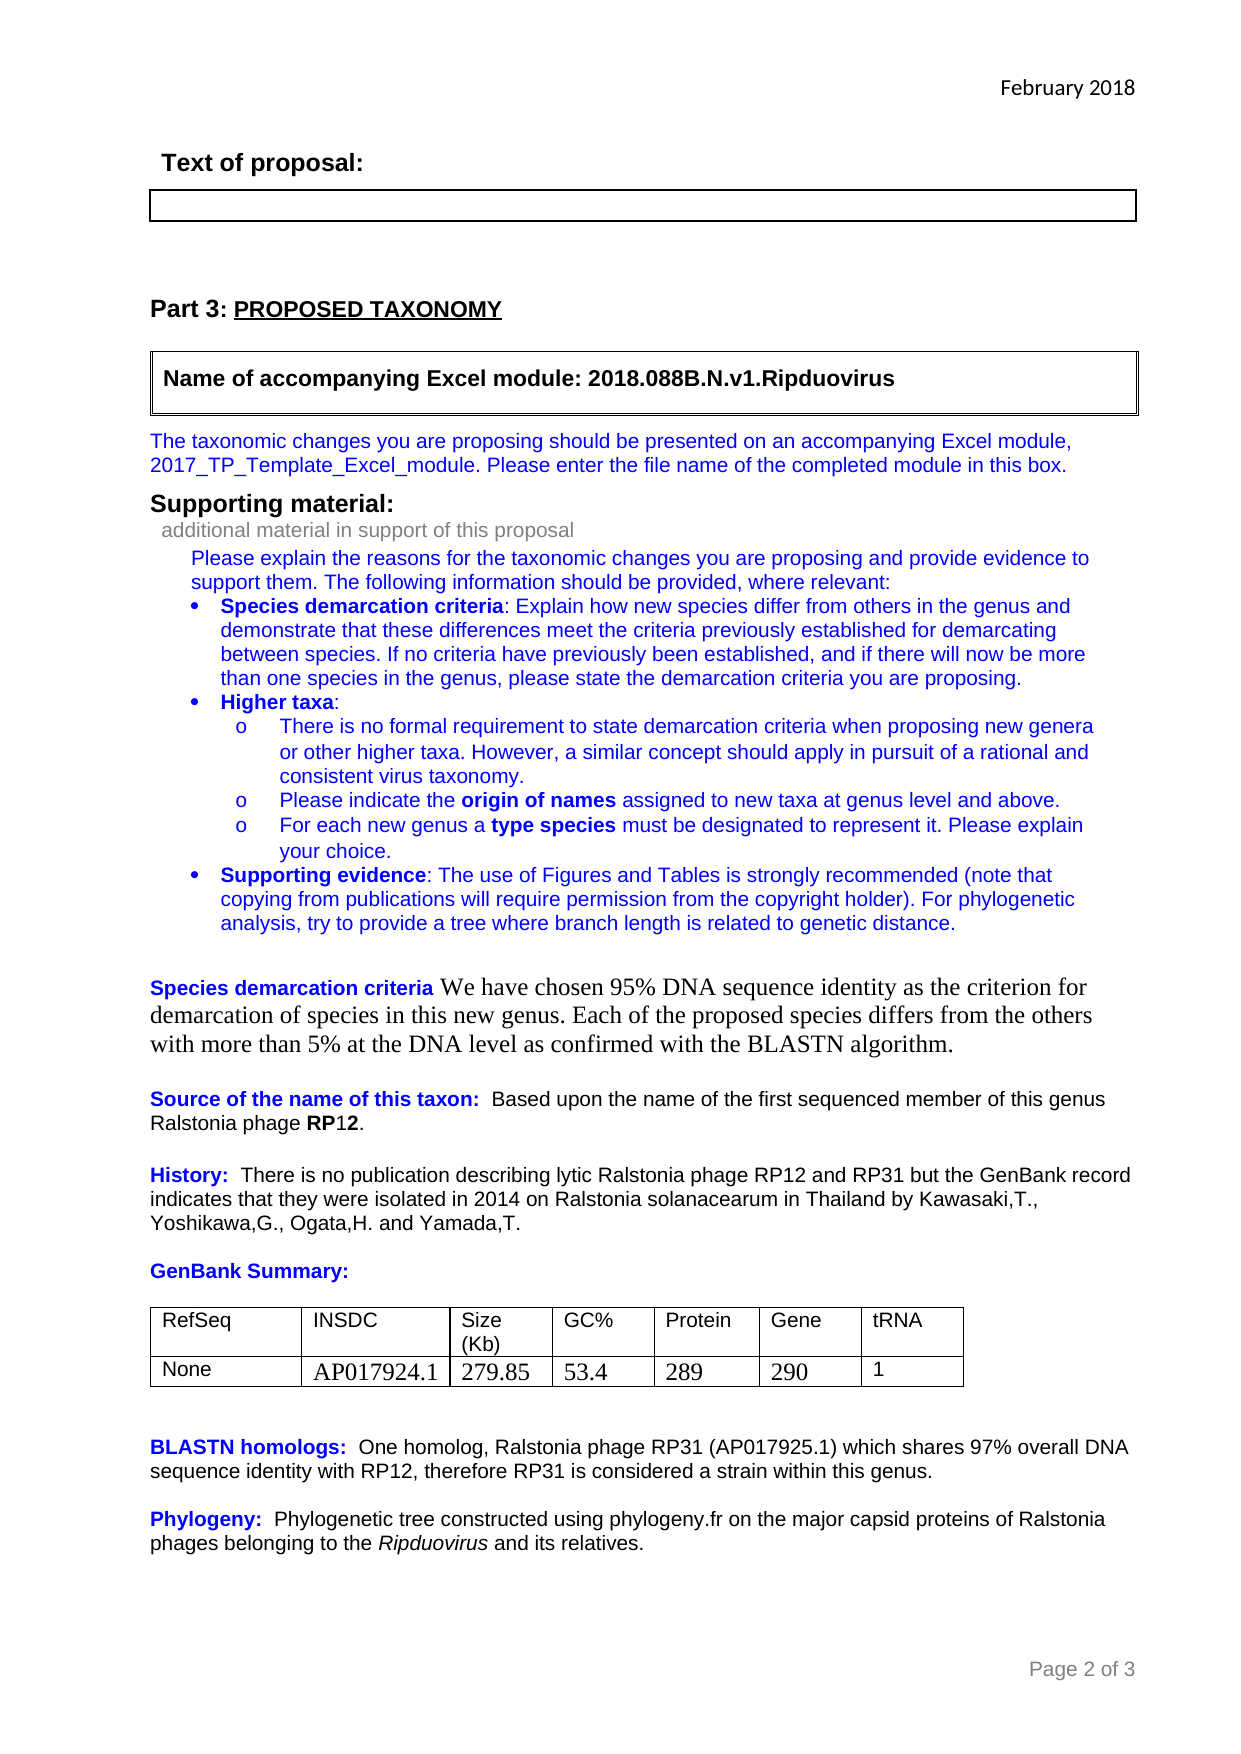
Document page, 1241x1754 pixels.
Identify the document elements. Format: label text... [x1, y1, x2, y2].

text Supporting material: [150, 489, 1135, 518]
text Part 3: PROPOSED TAXONOMY [150, 293, 1135, 322]
text GenBank Summary: [150, 1259, 1135, 1283]
table_cell None [151, 1357, 301, 1386]
table_header Name of accompanying Excel module: 2018.088B.N.v1.Ripduovirus [153, 352, 1136, 413]
table_header GC% [553, 1308, 654, 1356]
table_cell 53.4 [553, 1357, 654, 1386]
text Source of the name of this taxon: Based upon the name of the first sequenced member of this genus Ralstonia phage RP12. [150, 1087, 1135, 1134]
table_header tRNA [862, 1308, 963, 1356]
table_cell AP017924.1 [302, 1357, 449, 1386]
table_header Protein [655, 1308, 759, 1356]
text The taxonomic changes you are proposing should be presented on an accompanying Excel module, 2017_TP_Template_Excel_module. Please enter the file name of the completed module in this box. [150, 429, 1135, 477]
table_header RefSeq [151, 1308, 301, 1356]
table_cell Please explain the reasons for the taxonomic changes you are proposing and provide evidence to support them. The following information should be provided, where relevant: Species demarcation criteria: Explain how new species differ from others in the genus and demonstrate that these differences meet the criteria previously established for demarcating between species. If no criteria have previously been established, and if there will now be more than one species in the genus, please state the demarcation criteria you are proposing. Higher taxa: There is no formal requirement to state demarcation criteria when proposing new genera or other higher taxa. However, a similar concept should apply in pursuit of a rational and consistent virus taxonomy. Please indicate the origin of names assigned to new taxa at genus level and above. For each new genus a type species must be designated to represent it. Please explain your choice. Supporting evidence: The use of Figures and Tables is strongly recommended (note that copying from publications will require permission from the copyright holder). For phylogenetic analysis, try to provide a tree where branch length is related to genetic distance. [150, 546, 1111, 972]
text Phylogeny: Phylogenetic tree constructed using phylogeny.fr on the major capsid proteins of Ralstonia phages belonging to the Ripduovirus and its relatives. [150, 1507, 1135, 1554]
table_header INSDC [302, 1308, 449, 1356]
table_cell 1 [862, 1357, 963, 1386]
table_header Size (Kb) [451, 1308, 552, 1356]
table_header Text of proposal: [150, 135, 1136, 189]
table_cell 289 [655, 1357, 759, 1386]
table_cell 279.85 [451, 1357, 552, 1386]
table_header additional material in support of this proposal [150, 518, 1111, 546]
text History: There is no publication describing lytic Ralstonia phage RP12 and RP31 but the GenBank record indicates that they were isolated in 2014 on Ralstonia solanacearum in Thailand by Kawasaki,T., Yoshikawa,G., Ogata,H. and Yamada,T. [150, 1163, 1135, 1235]
text BLASTN homologs: One homolog, Ralstonia phage RP31 (AP017925.1) which shares 97% overall DNA sequence identity with RP12, therefore RP31 is considered a strain within this genus. [150, 1435, 1135, 1483]
table_header Gene [760, 1308, 861, 1356]
table_cell [151, 191, 1135, 219]
table_cell 290 [760, 1357, 861, 1386]
text Species demarcation criteria We have chosen 95% DNA sequence identity as the criterion for demarcation of species in this new genus. Each of the proposed species differs from the others with more than 5% at the DNA level as confirmed with the BLASTN algorithm. [150, 972, 1135, 1058]
